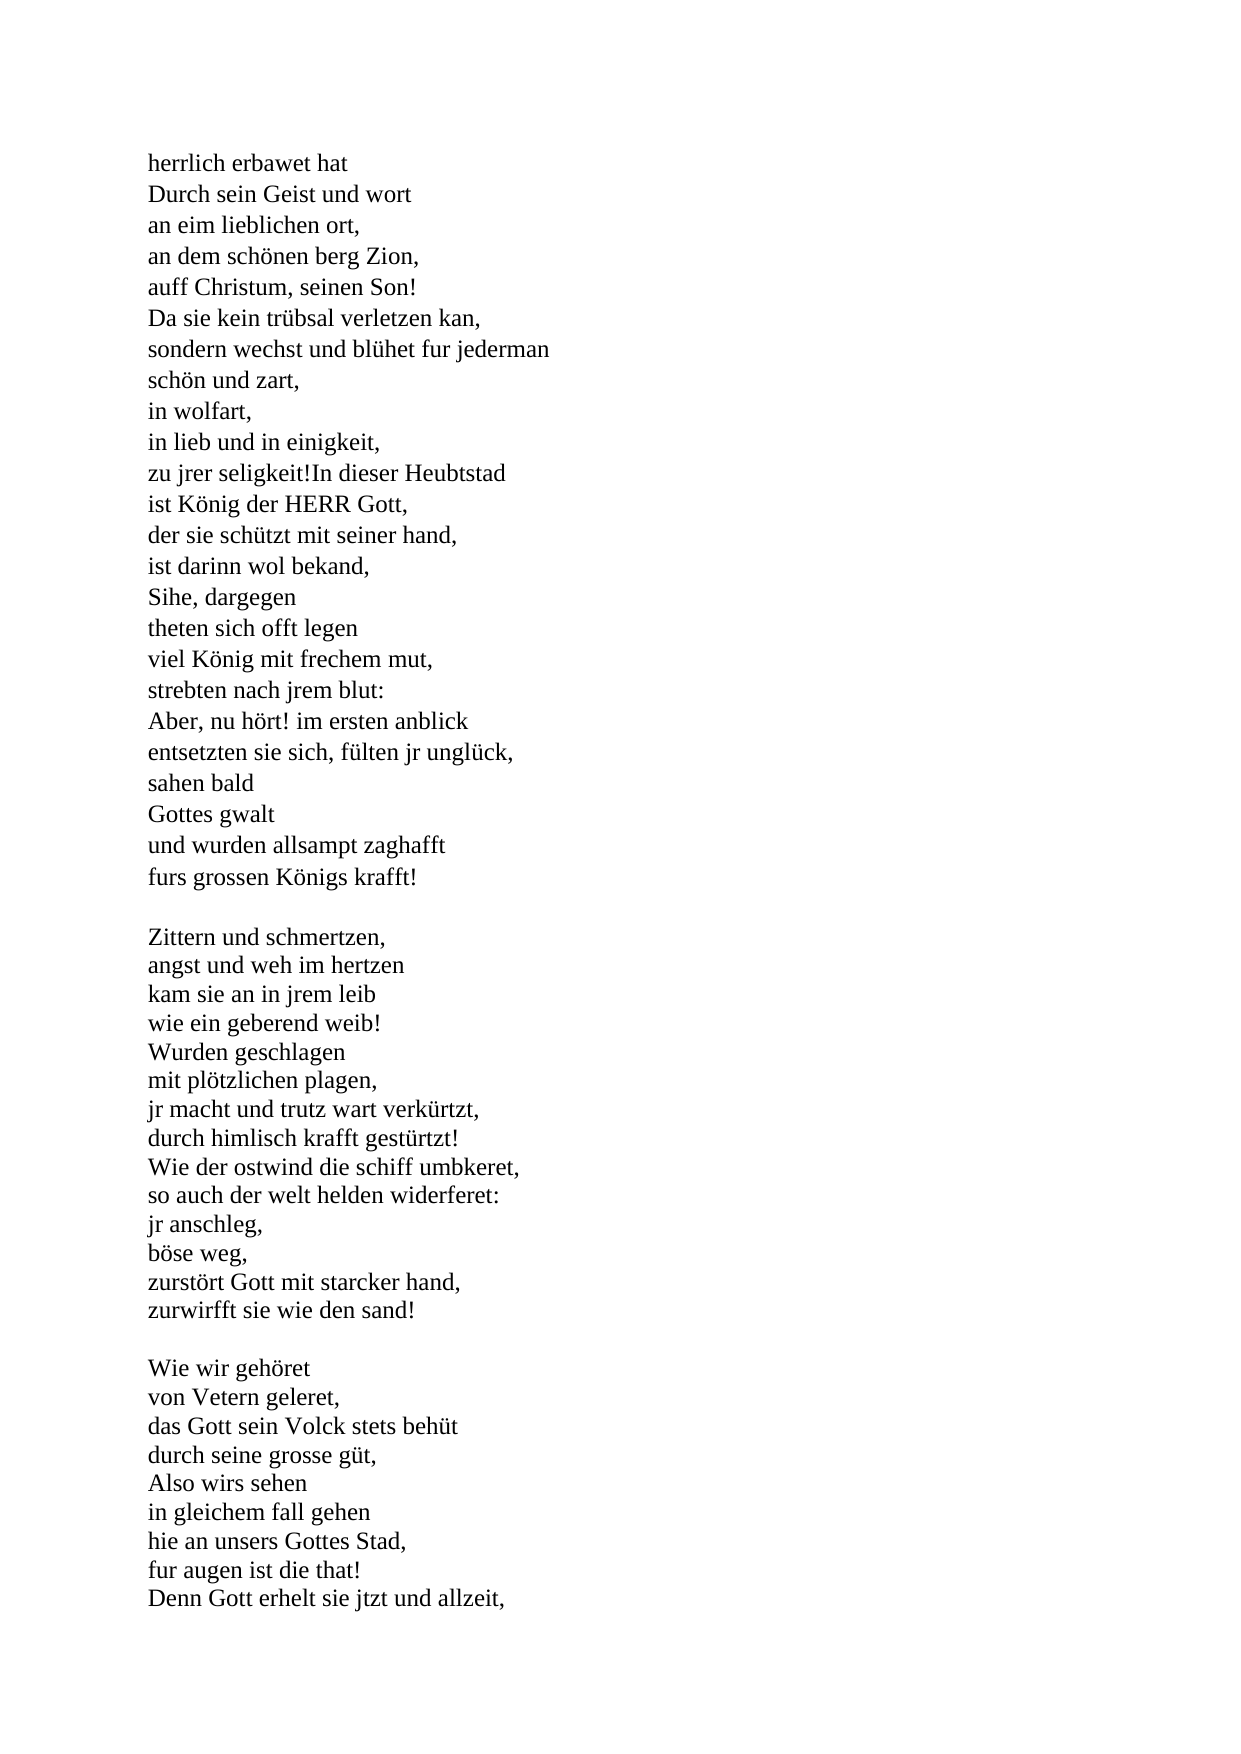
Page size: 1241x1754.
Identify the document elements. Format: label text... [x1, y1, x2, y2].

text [148, 1353, 1093, 1612]
text Zittern und schmertzen, angst und weh im hertzen kam sie an in jrem leib wie ein geberend weib! Wurden geschlagen mit plötzlichen plagen, jr macht und trutz wart verkürtzt, durch himlisch krafft gestürtzt! Wie der ostwind die schiff umbkeret, so auch der welt helden widerferet: jr anschleg, böse weg, zurstört Gott mit starcker hand, zurwirfft sie wie den sand! [148, 922, 1093, 1324]
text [148, 148, 1093, 890]
